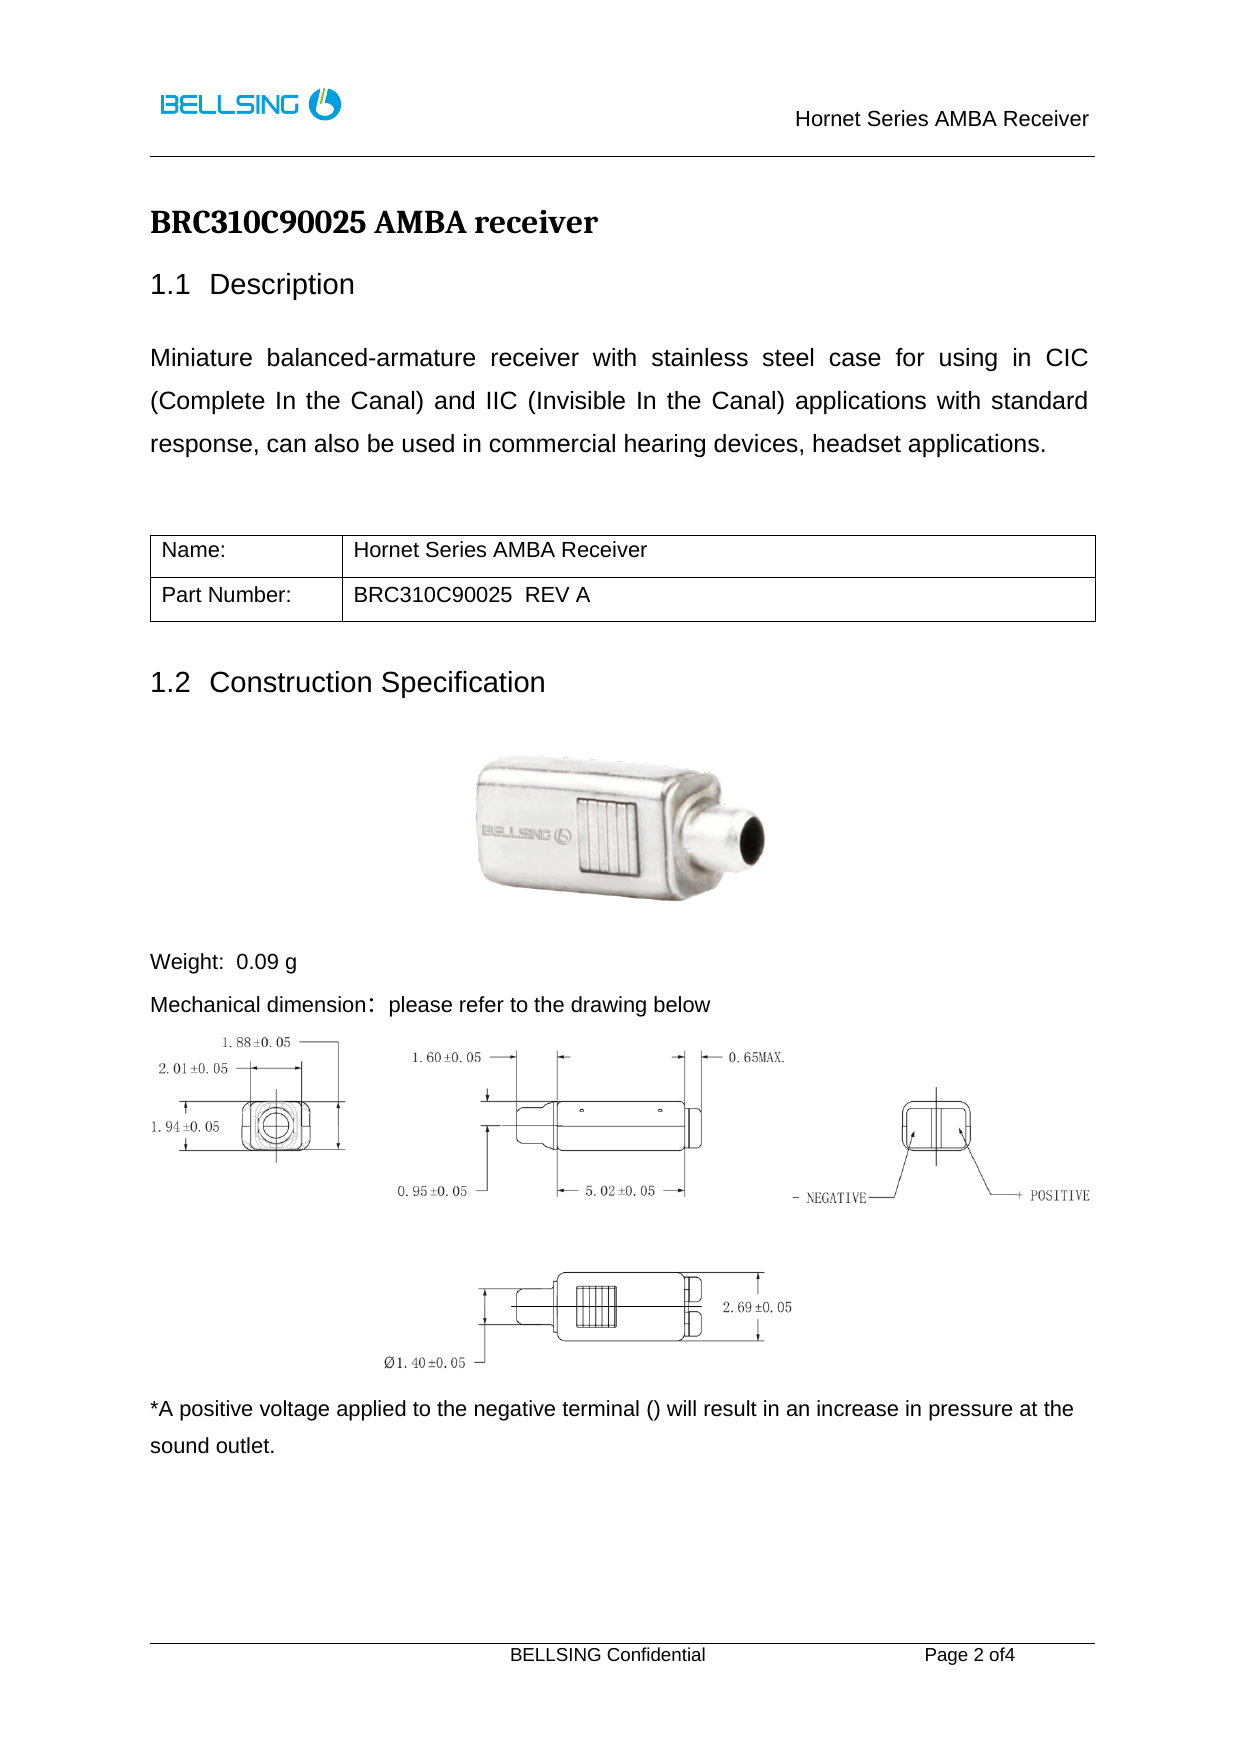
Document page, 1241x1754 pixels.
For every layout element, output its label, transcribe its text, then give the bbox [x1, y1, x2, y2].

subtitle Miniature balanced-armature receiver with stainless steel case for using in CIC (Complete In the Canal) and IIC (Invisible In the Canal) applications with standard response, can also be used in commercial hearing devices, headset applications. [150, 343, 1090, 458]
picture [150, 1034, 1090, 1383]
subtitle Description [150, 267, 1090, 301]
subtitle Mechanical dimension：please refer to the drawing below [150, 987, 1090, 1018]
text *A positive voltage applied to the negative terminal (­) will result in an increase in pressure at the sound outlet. [150, 1396, 1090, 1459]
title BRC310C90025 AMBA receiver [150, 203, 1090, 242]
table_header Hornet Series AMBA Receiver [343, 536, 1095, 577]
picture [466, 740, 775, 924]
picture [156, 84, 346, 125]
table_header Name: [151, 536, 342, 577]
subtitle Construction Specification [150, 665, 1090, 699]
subtitle Weight: 0.09 g [150, 949, 1090, 974]
table_cell Part Number: [151, 578, 342, 621]
table_cell BRC310C90025 REV A [343, 578, 1095, 621]
